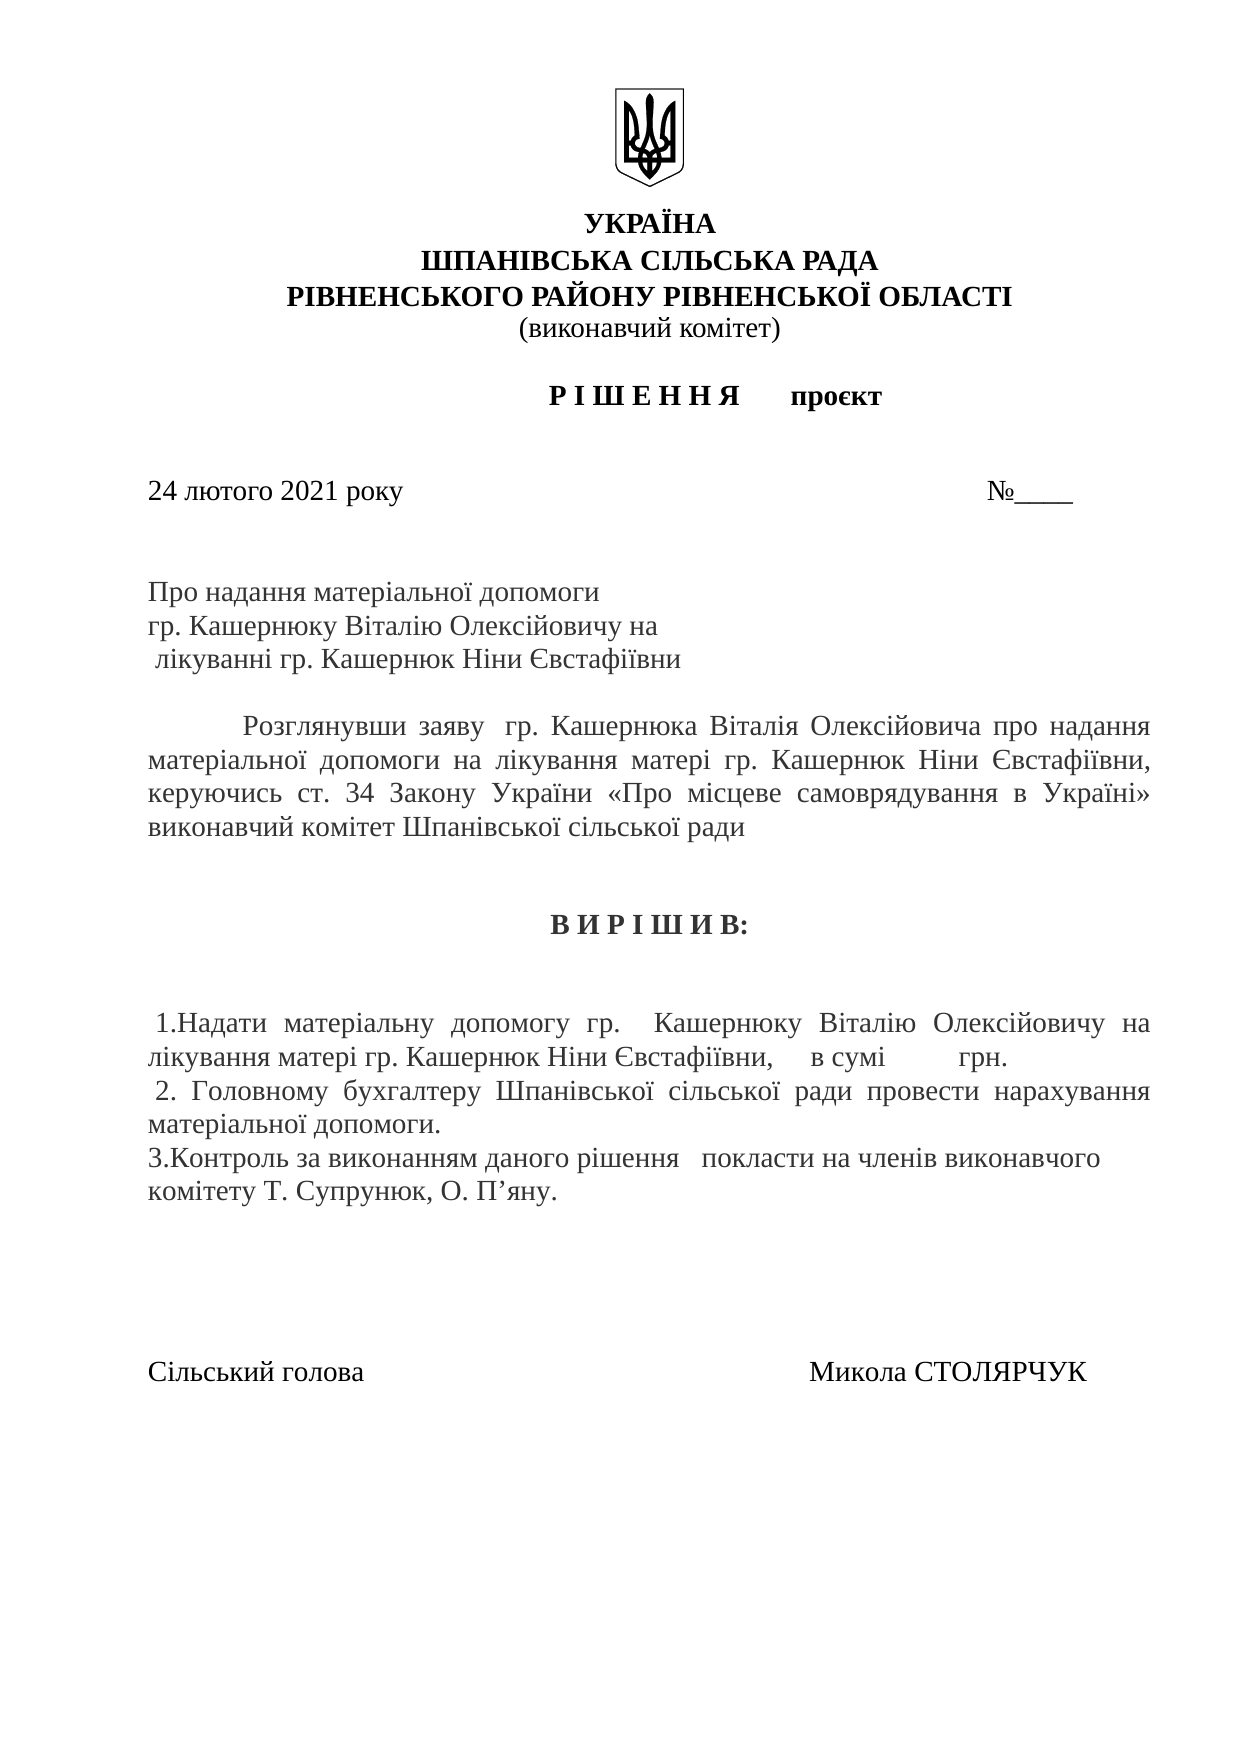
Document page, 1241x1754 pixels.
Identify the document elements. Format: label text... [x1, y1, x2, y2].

subtitle ШПАНІВСЬКА сільська рада [856, 252, 1152, 275]
text гр. Кашернюку Віталію Олексійовичу на [148, 608, 1152, 641]
text В И Р І Ш И В: [148, 907, 1152, 941]
text лікуванні гр. Кашернюк Ніни Євстафіївни [148, 641, 1152, 675]
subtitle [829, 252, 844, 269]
text (виконавчий комітет) [148, 311, 1152, 344]
text Україна [148, 206, 1152, 240]
text 3.Контроль за виконанням даного рішення покласти на членів виконавчого комітету Т. Супрунюк, О. П’яну. [148, 1140, 1152, 1207]
subtitle ШПАНІВСЬКА сільська рада [148, 252, 838, 275]
text Розглянувши заяву гр. Кашернюка Віталія Олексійовича про надання матеріальної допомоги на лікування матері гр. Кашернюк Ніни Євстафіївни, керуючись ст. 34 Закону України «Про місцеве самоврядування в Україні» виконавчий комітет Шпанівської сільської ради [148, 708, 1152, 842]
text 2. Головному бухгалтеру Шпанівської сільської ради провести нарахування матеріальної допомоги. [148, 1073, 1152, 1140]
text 24 лютого 2021 року №____ [148, 473, 1152, 507]
text Р І Ш Е Н Н Я проєкт [148, 378, 1152, 411]
text 1.Надати матеріальну допомогу гр. Кашернюку Віталію Олексійовичу на лікування матері гр. Кашернюк Ніни Євстафіївни, в сумі грн. [148, 1006, 1152, 1073]
text Сільський голова Микола СТОЛЯРЧУК [148, 1354, 1152, 1388]
text РІВНЕНСЬКОГО РАЙОНУ РІВНЕНСЬКОЇ ОБЛАСТІ [148, 288, 1152, 311]
text Про надання матеріальної допомоги [148, 574, 1152, 608]
